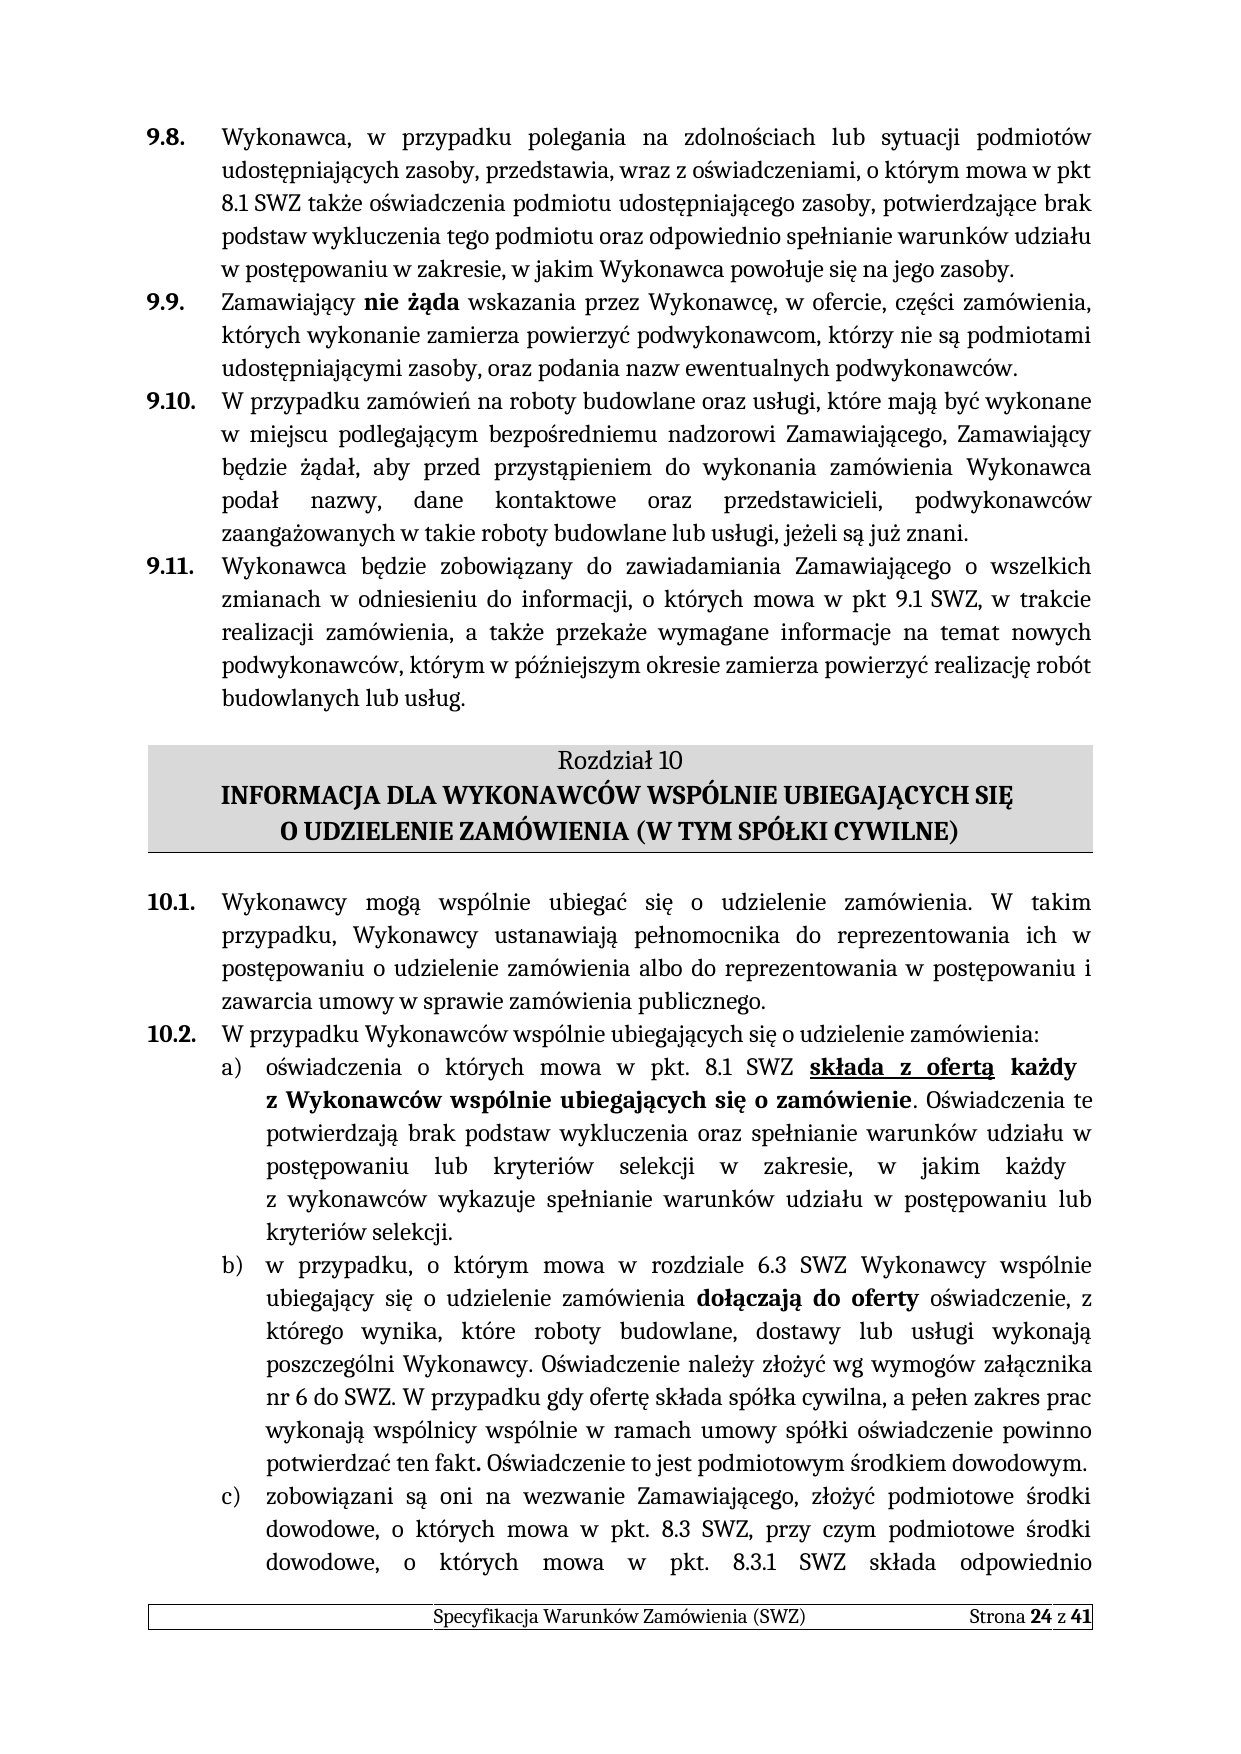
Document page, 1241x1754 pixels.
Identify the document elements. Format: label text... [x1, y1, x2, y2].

list w przypadku, o którym mowa w rozdziale 6.3 SWZ Wykonawcy wspólnie ubiegający się o udzielenie zamówienia dołączają do oferty oświadczenie, z którego wynika, które roboty budowlane, dostawy lub usługi wykonają poszczególni Wykonawcy. Oświadczenie należy złożyć wg wymogów załącznika nr 6 do SWZ. W przypadku gdy ofertę składa spółka cywilna, a pełen zakres prac wykonają wspólnicy wspólnie w ramach umowy spółki oświadczenie powinno potwierdzać ten fakt. Oświadczenie to jest podmiotowym środkiem dowodowym. [221, 1251, 1093, 1478]
list W przypadku zamówień na roboty budowlane oraz usługi, które mają być wykonane w miejscu podlegającym bezpośredniemu nadzorowi Zamawiającego, Zamawiający będzie żądał, aby przed przystąpieniem do wykonania zamówienia Wykonawca podał nazwy, dane kontaktowe oraz przedstawicieli, podwykonawców zaangażowanych w takie roboty budowlane lub usługi, jeżeli są już znani. [146, 387, 1093, 548]
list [221, 1482, 1093, 1577]
list oświadczenia o których mowa w pkt. 8.1 SWZ składa z ofertą każdy z Wykonawców wspólnie ubiegających się o zamówienie. Oświadczenia te potwierdzają brak podstaw wykluczenia oraz spełnianie warunków udziału w postępowaniu lub kryteriów selekcji w zakresie, w jakim każdy z wykonawców wykazuje spełnianie warunków udziału w postępowaniu lub kryteriów selekcji. [221, 1053, 1093, 1247]
list W przypadku Wykonawców wspólnie ubiegających się o udzielenie zamówienia: [148, 1020, 1093, 1048]
table_header Rozdział 10 INFORMACJA DLA WYKONAWCÓW WSPÓLNIE UBIEGAJĄCYCH SIĘ O UDZIELENIE ZAMÓWIENIA (W TYM SPÓŁKI CYWILNE) [148, 745, 1093, 852]
list Wykonawca będzie zobowiązany do zawiadamiania Zamawiającego o wszelkich zmianach w odniesieniu do informacji, o których mowa w pkt 9.1 SWZ, w trakcie realizacji zamówienia, a także przekaże wymagane informacje na temat nowych podwykonawców, którym w późniejszym okresie zamierza powierzyć realizację robót budowlanych lub usług. [146, 552, 1093, 713]
list Wykonawca, w przypadku polegania na zdolnościach lub sytuacji podmiotów udostępniających zasoby, przedstawia, wraz z oświadczeniami, o którym mowa w pkt 8.1 SWZ także oświadczenia podmiotu udostępniającego zasoby, potwierdzające brak podstaw wykluczenia tego podmiotu oraz odpowiednio spełnianie warunków udziału w postępowaniu w zakresie, w jakim Wykonawca powołuje się na jego zasoby. [146, 123, 1093, 284]
list Zamawiający nie żąda wskazania przez Wykonawcę, w ofercie, części zamówienia, których wykonanie zamierza powierzyć podwykonawcom, którzy nie są podmiotami udostępniającymi zasoby, oraz podania nazw ewentualnych podwykonawców. [146, 288, 1093, 383]
list Wykonawcy mogą wspólnie ubiegać się o udzielenie zamówienia. W takim przypadku, Wykonawcy ustanawiają pełnomocnika do reprezentowania ich w postępowaniu o udzielenie zamówienia albo do reprezentowania w postępowaniu i zawarcia umowy w sprawie zamówienia publicznego. [148, 888, 1093, 1016]
